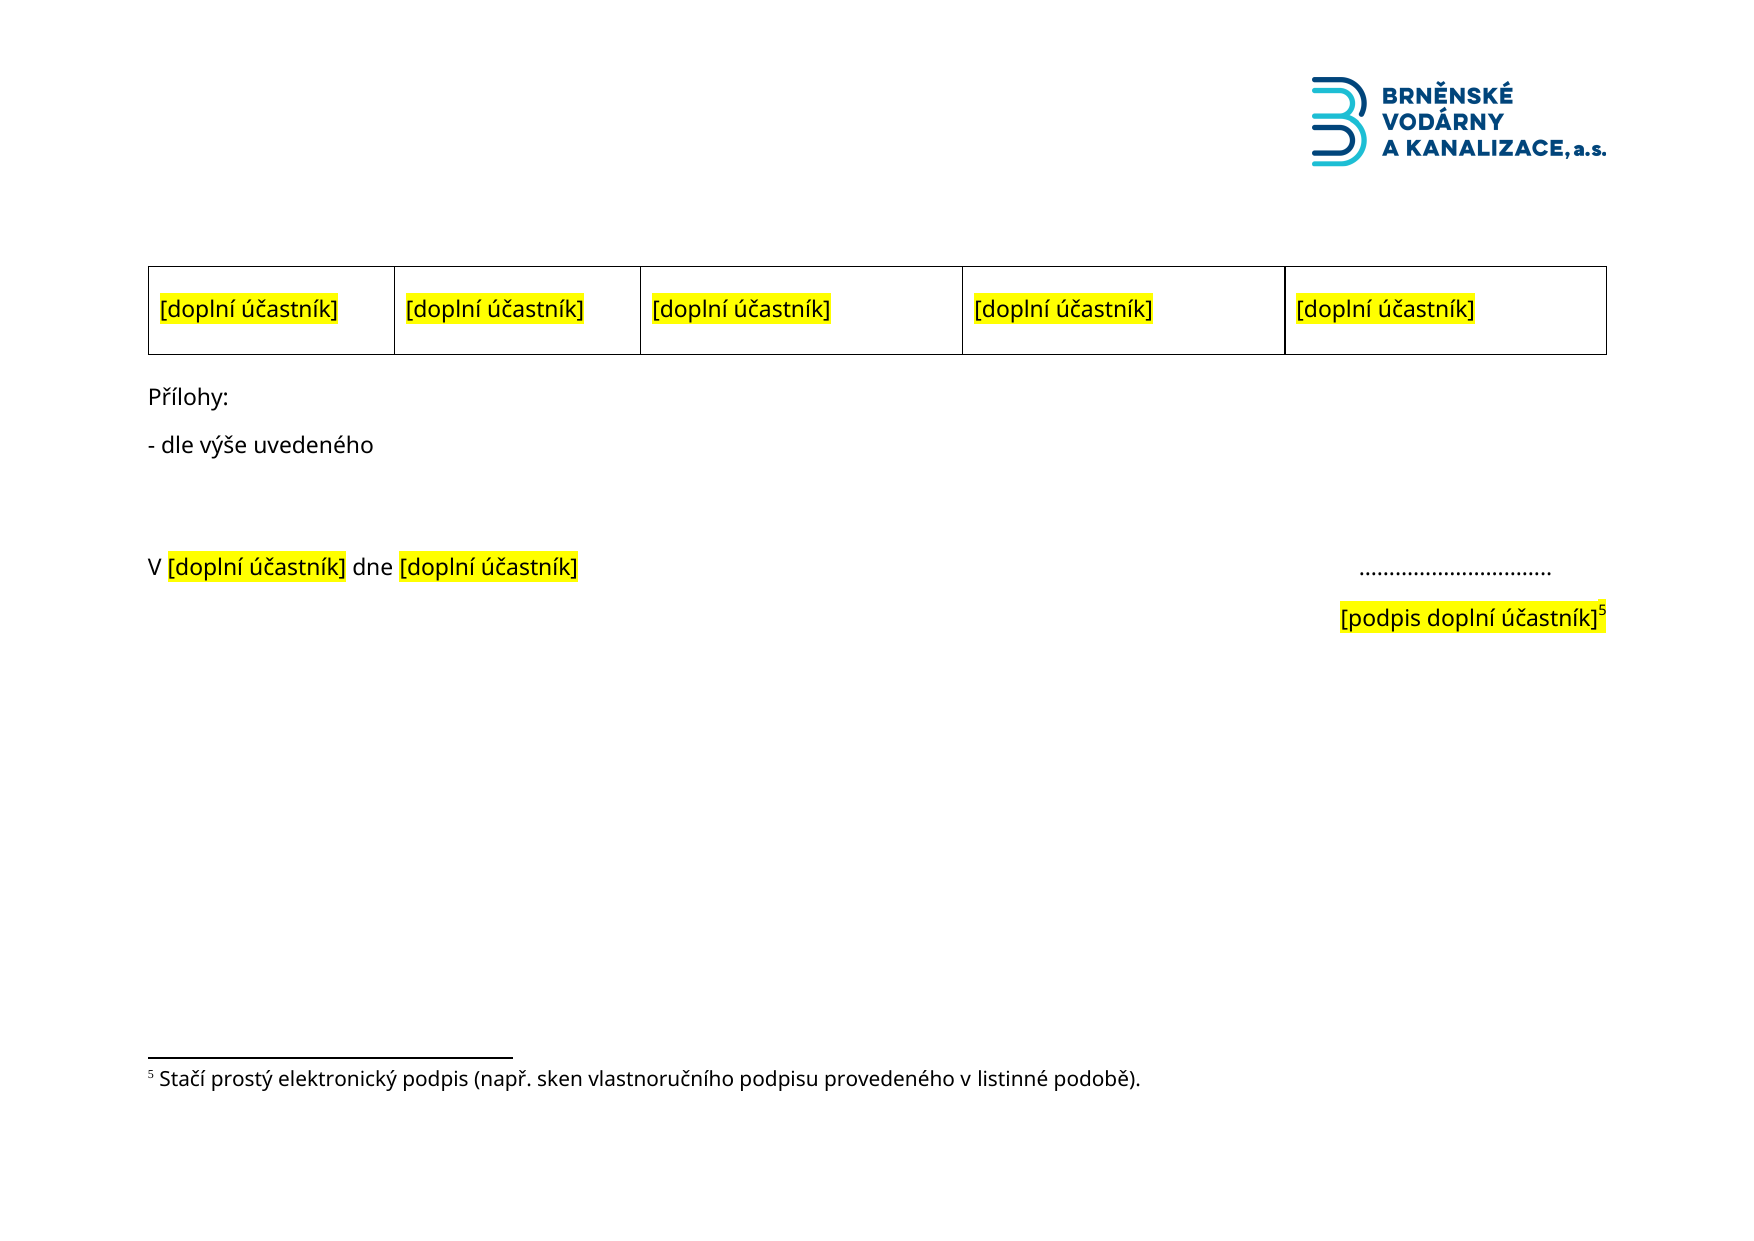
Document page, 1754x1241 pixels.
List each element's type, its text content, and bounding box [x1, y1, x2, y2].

table_cell [doplní účastník] [395, 267, 640, 354]
text [podpis doplní účastník] [148, 599, 1598, 633]
text Přílohy: [148, 380, 1606, 412]
text - dle výše uvedeného [148, 429, 1606, 460]
picture [1311, 73, 1607, 170]
text V [doplní účastník] dne [doplní účastník] ………………………….. [578, 551, 1606, 582]
table_cell [doplní účastník] [641, 267, 962, 354]
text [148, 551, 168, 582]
table_cell [doplní účastník] [149, 267, 394, 354]
table_cell [doplní účastník] [1286, 267, 1606, 354]
table_cell [doplní účastník] [963, 267, 1284, 354]
